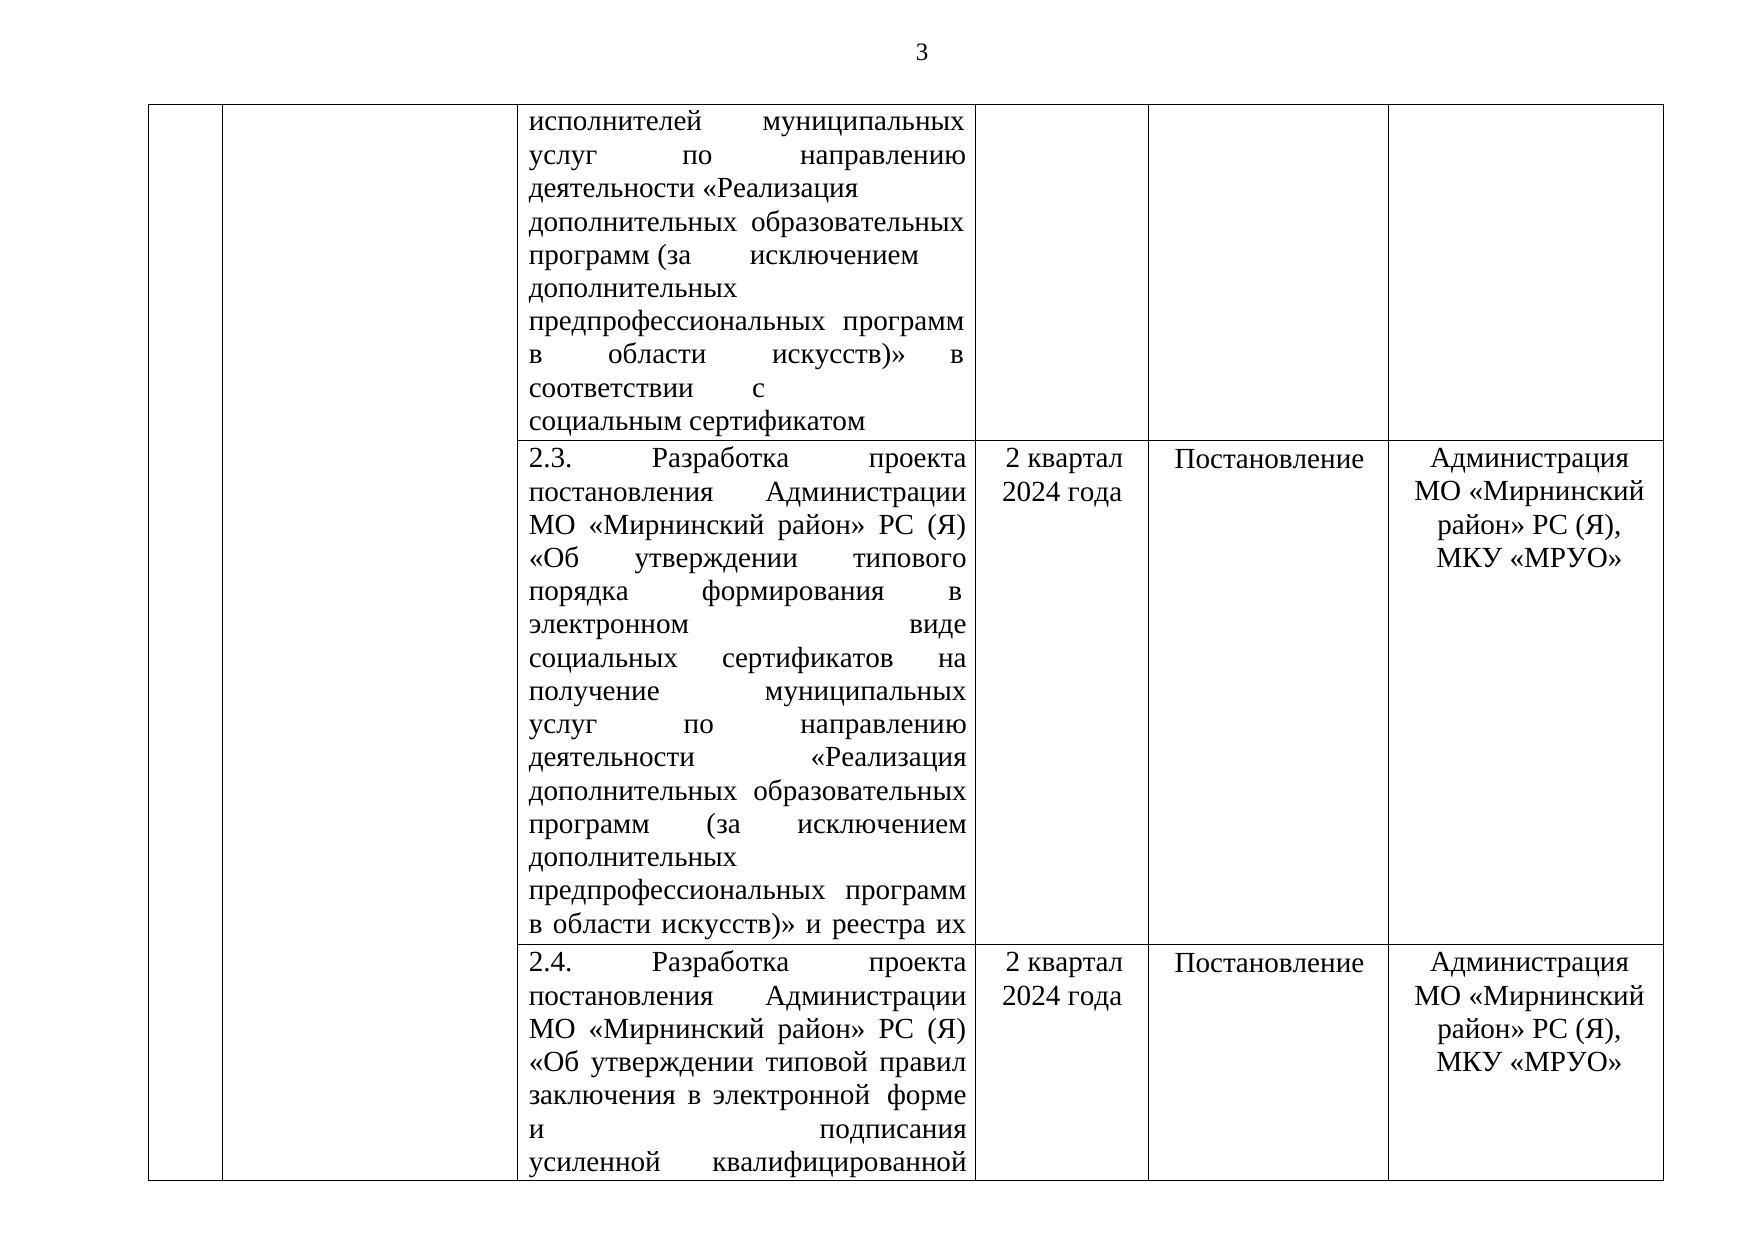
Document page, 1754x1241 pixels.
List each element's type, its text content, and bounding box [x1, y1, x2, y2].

table_cell 2 квартал 2024 года [976, 441, 1148, 944]
table_header исполнителей муниципальных услуг по направлению деятельности «Реализация дополнительных образовательных программ (за исключением дополнительных предпрофессиональных программ в области искусств)» в соответствии с социальным сертификатом [518, 105, 975, 440]
table_header [149, 105, 222, 1180]
table_header [1149, 105, 1388, 440]
table_cell 2.3. Разработка проекта постановления Администрации МО «Мирнинский район» РС (Я) «Об утверждении типового порядка формирования в электронном виде социальных сертификатов на получение муниципальных услуг по направлению деятельности «Реализация дополнительных образовательных программ (за исключением дополнительных предпрофессиональных программ в области искусств)» и реестра их получателей [518, 441, 975, 944]
table_header [976, 105, 1148, 440]
table_header [223, 105, 517, 1180]
table_cell Постановление [1149, 945, 1388, 1180]
table_cell 2 квартал 2024 года [976, 945, 1148, 1180]
table_cell Администрация МО «Мирнинский район» РС (Я), МКУ «МРУО» [1389, 945, 1663, 1180]
table_header [1389, 105, 1663, 440]
text 3 [916, 37, 1665, 65]
table_cell 2.4. Разработка проекта постановления Администрации МО «Мирнинский район» РС (Я) «Об утверждении типовой правил заключения в электронной форме и подписания усиленной квалифицированной электронной [518, 945, 975, 1180]
table_cell Постановление [1149, 441, 1388, 944]
table_cell Администрация МО «Мирнинский район» РС (Я), МКУ «МРУО» [1389, 441, 1663, 944]
